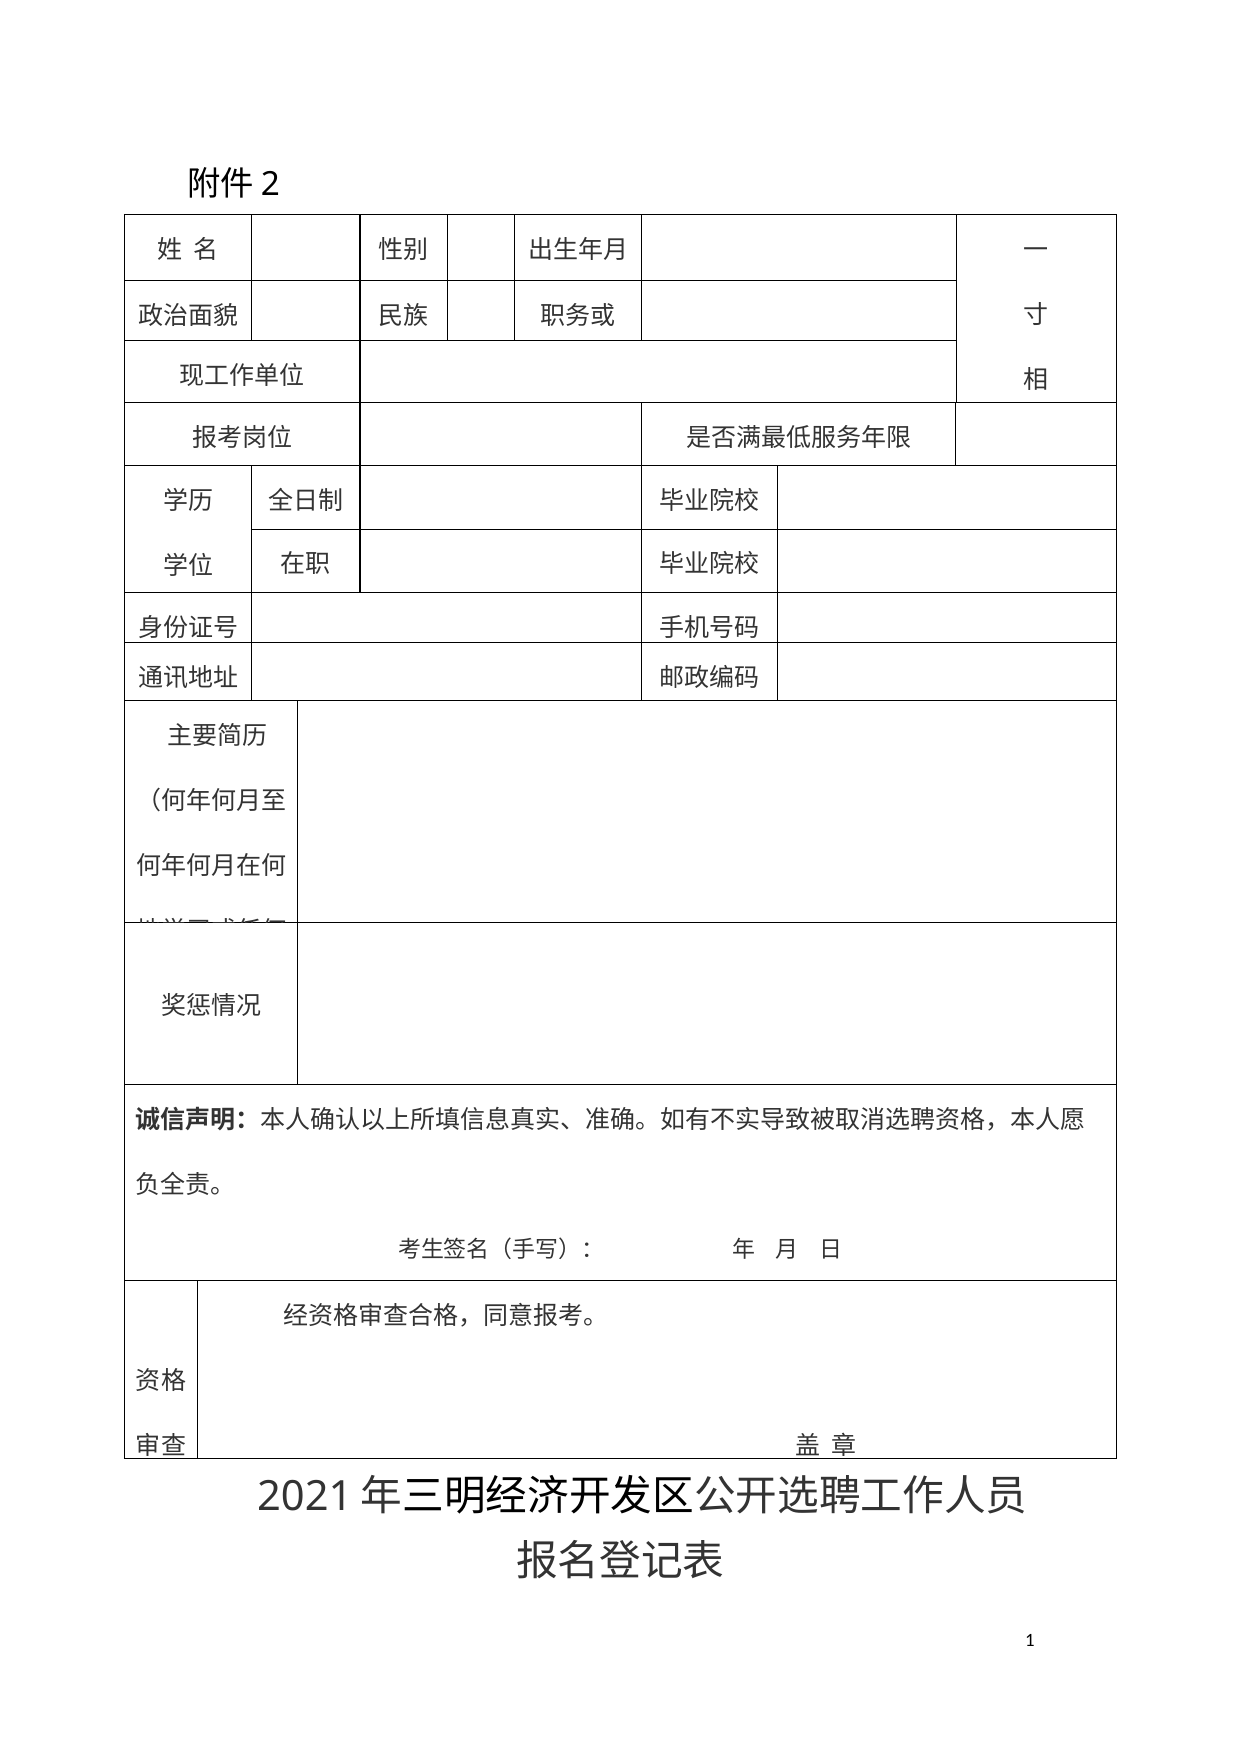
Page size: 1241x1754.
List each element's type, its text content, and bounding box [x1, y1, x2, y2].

table_cell [778, 530, 1116, 592]
table_header [642, 215, 956, 280]
table_cell [252, 281, 359, 340]
table_cell [361, 530, 641, 592]
text 报名登记表 [187, 1524, 1053, 1589]
table_cell 主要简历（何年何月至何年何月在何地学习或任何职务） [125, 701, 297, 922]
text 2021年三明经济开发区公开选聘工作人员 [187, 1459, 1053, 1524]
table_cell 全日制 教育 [252, 466, 359, 528]
table_cell 报考岗位 （岗位编码） [125, 403, 359, 465]
table_header 姓 名 [125, 215, 251, 280]
table_cell 职务或 职称 [515, 281, 641, 340]
table_cell 资格审查意见 [125, 1281, 197, 1458]
table_cell [778, 643, 1116, 700]
table_cell [252, 593, 641, 642]
table_cell [361, 341, 956, 402]
table_header 性别 [361, 215, 447, 280]
table_cell 诚信声明：本人确认以上所填信息真实、准确。如有不实导致被取消选聘资格，本人愿负全责。 考生签名（手写）： 年 月 日 [125, 1085, 1116, 1280]
table_cell 毕业院校 及专业 [642, 466, 777, 528]
table_cell 政治面貌 [125, 281, 251, 340]
table_cell 邮政编码 [642, 643, 777, 700]
table_cell 经资格审查合格，同意报考。 盖 章 年 月 日 [198, 1281, 1116, 1458]
table_cell 毕业院校 及专业 [642, 530, 777, 592]
table_cell 现工作单位 [125, 341, 359, 402]
table_cell [298, 701, 1116, 922]
table_cell [642, 281, 956, 340]
table_cell 身份证号 [125, 593, 251, 642]
table_header 一 寸 相 片 [957, 215, 1116, 402]
table_cell [361, 403, 641, 465]
text 附件2 [187, 149, 1053, 214]
table_cell [778, 593, 1116, 642]
table_cell [298, 923, 1116, 1084]
table_cell 奖惩情况 [125, 923, 297, 1084]
table_cell 通讯地址 [125, 643, 251, 700]
table_cell 在职 教育 [252, 530, 359, 592]
table_cell [956, 403, 1116, 465]
table_cell 民族 [361, 281, 447, 340]
table_cell 手机号码 [642, 593, 777, 642]
table_header 出生年月 [515, 215, 641, 280]
table_header [252, 215, 359, 280]
table_cell [448, 281, 514, 340]
table_cell [252, 643, 641, 700]
table_cell [778, 466, 1116, 528]
table_cell [361, 466, 641, 528]
table_cell 学历 学位 [125, 466, 251, 592]
table_cell 是否满最低服务年限 或其他约定年限 [642, 403, 955, 465]
table_header [448, 215, 514, 280]
